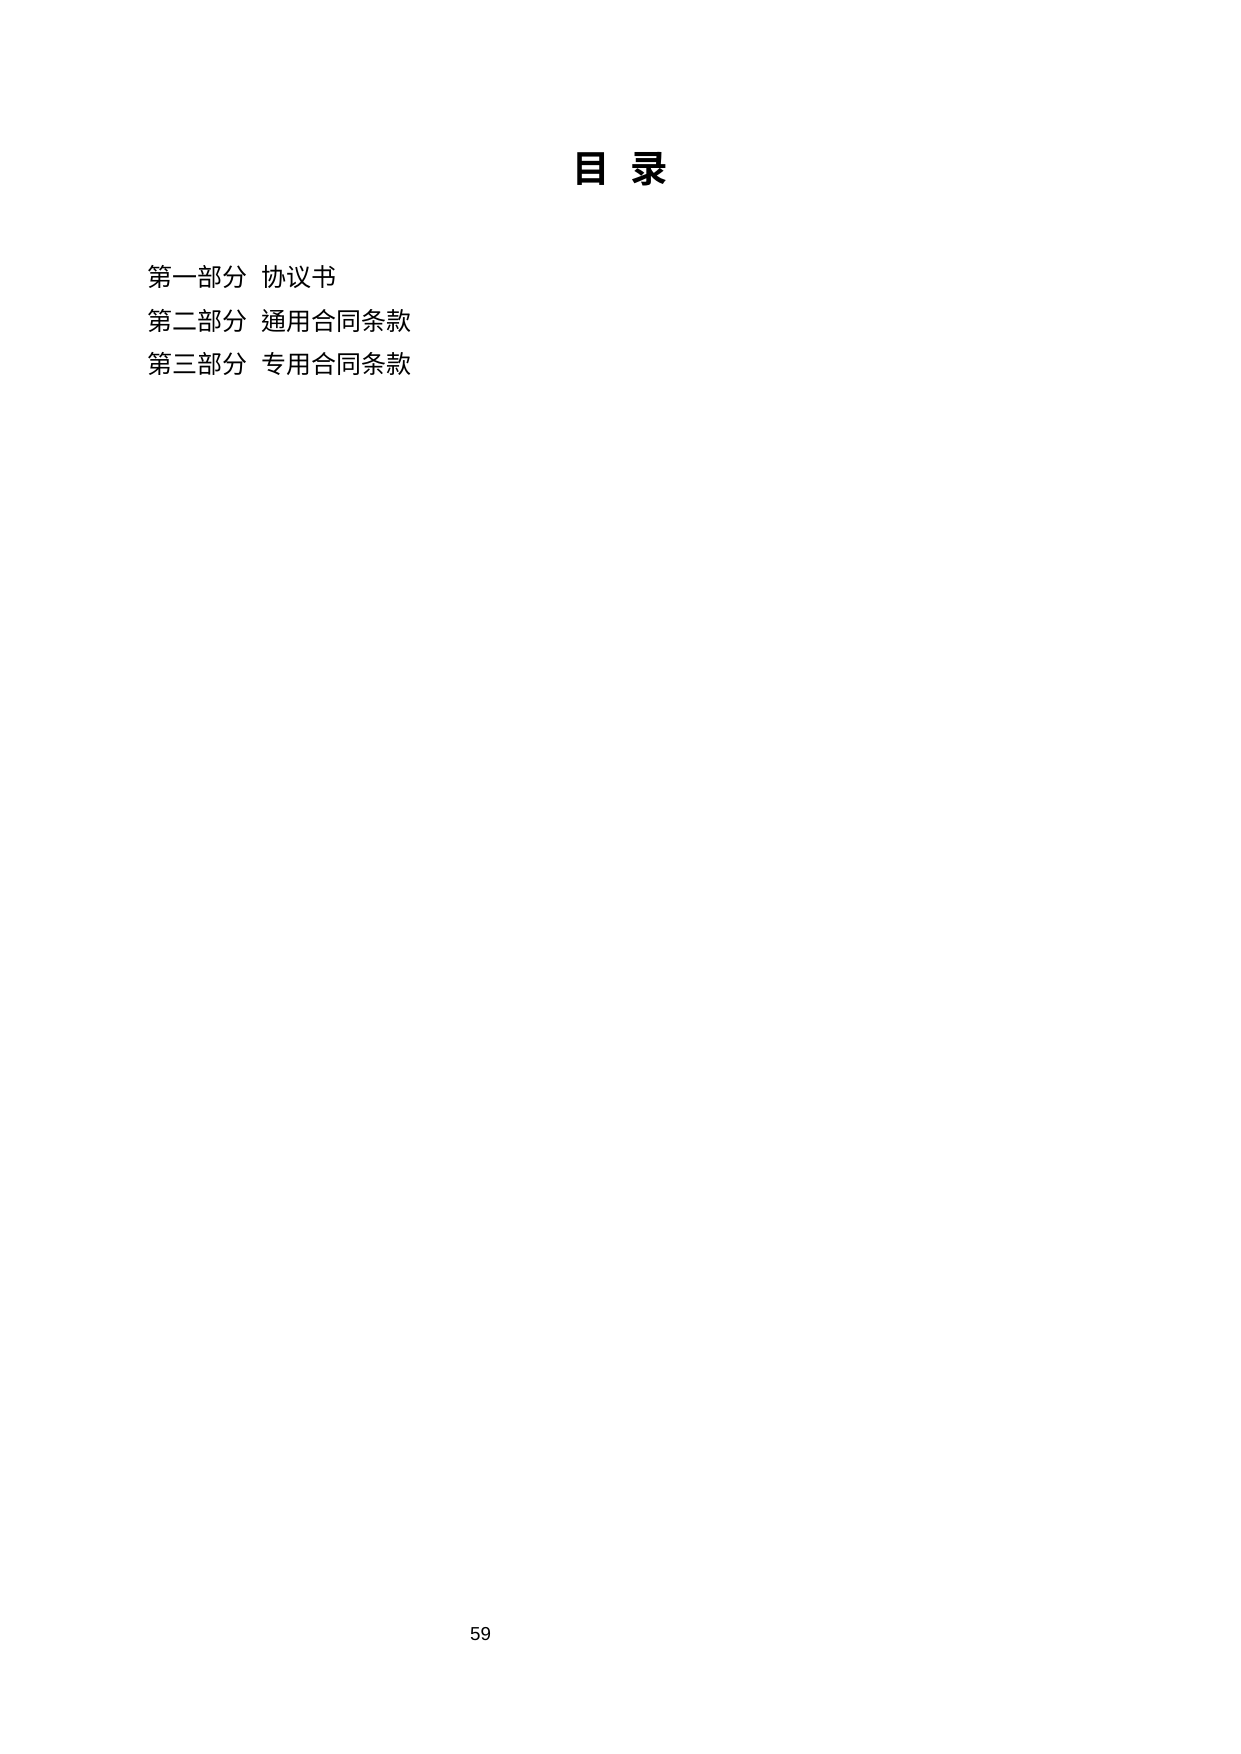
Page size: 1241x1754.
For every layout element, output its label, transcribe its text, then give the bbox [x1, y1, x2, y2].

text 第一部分 协议书 [148, 263, 1093, 292]
text 第二部分 通用合同条款 [148, 306, 1093, 335]
text 第三部分 专用合同条款 [148, 349, 1093, 378]
text 目 录 [148, 148, 1093, 191]
